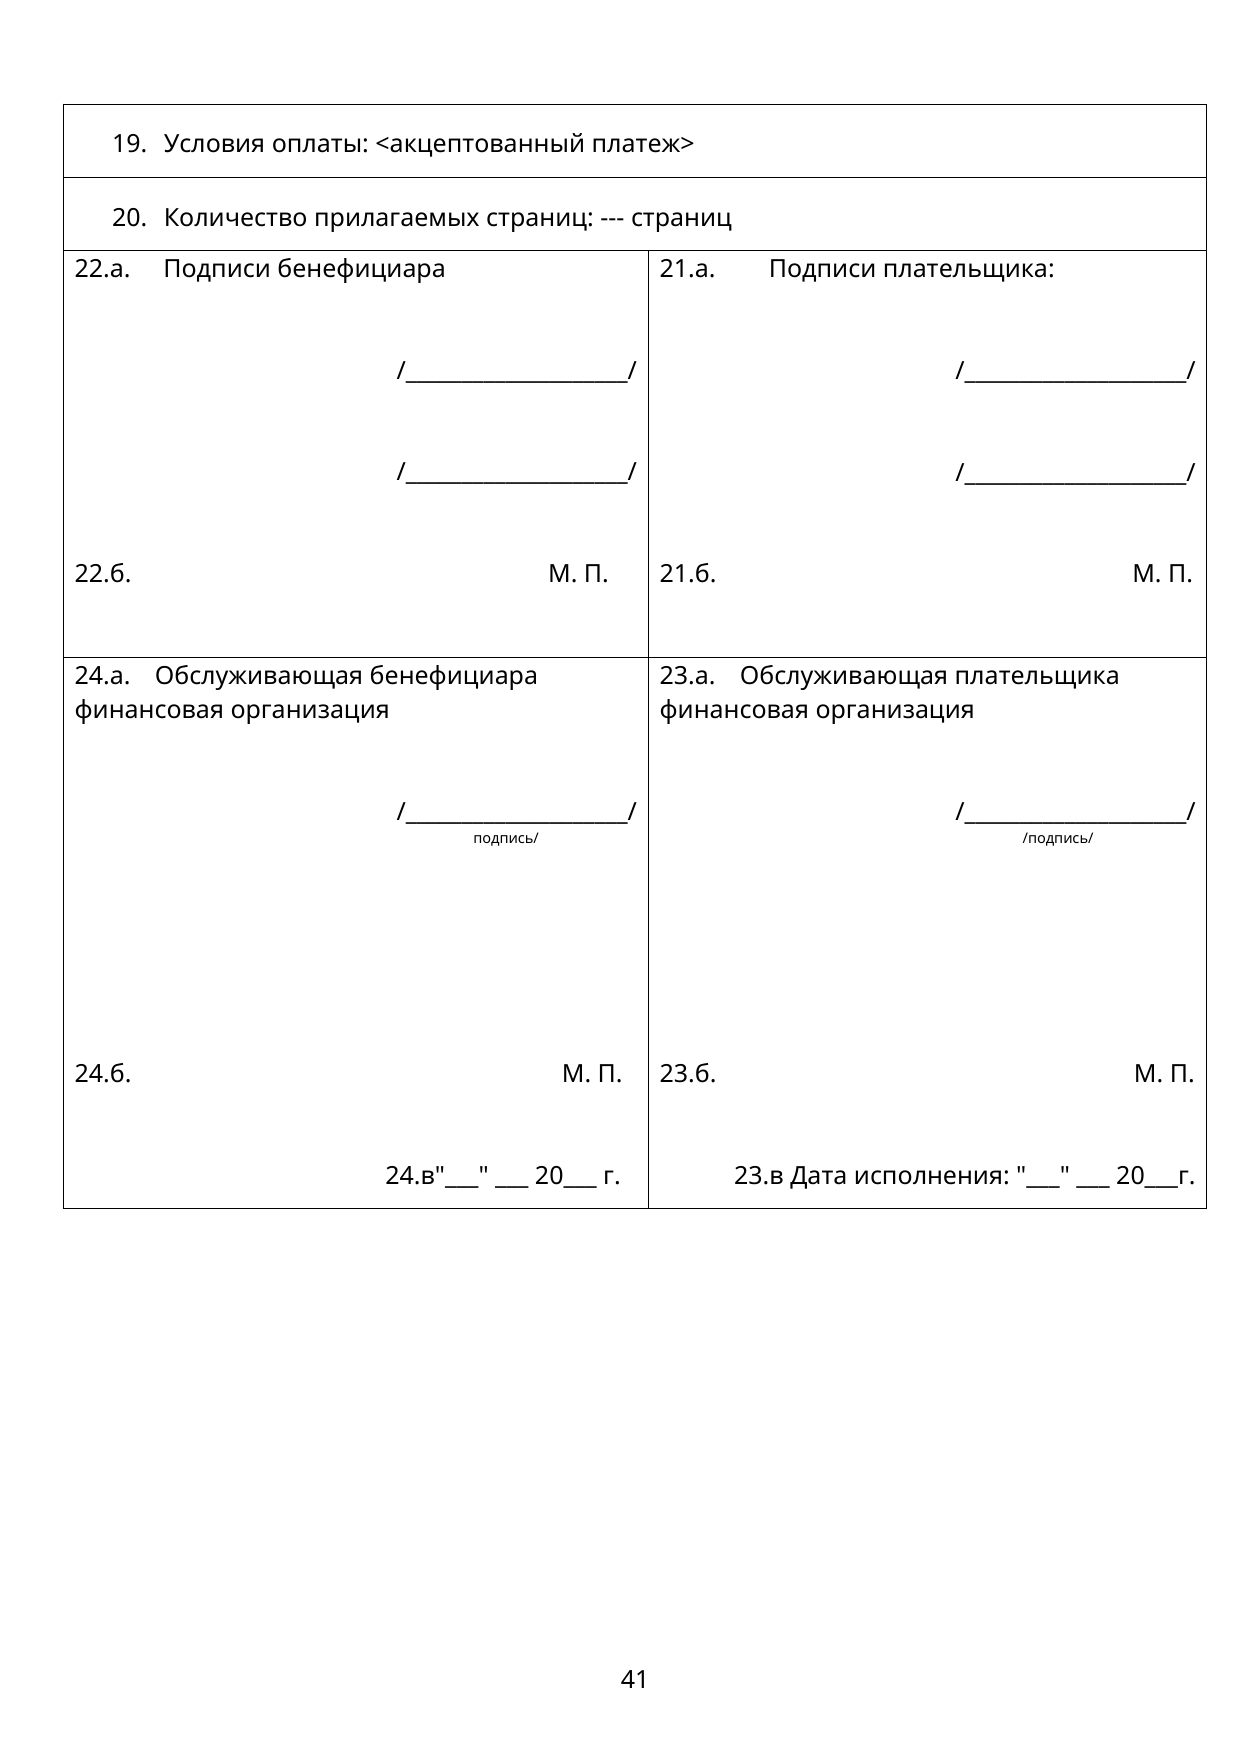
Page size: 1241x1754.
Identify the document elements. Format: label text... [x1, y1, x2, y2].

table_cell 22.а. Подписи бенефициара /____________________/ /____________________/ 22.б. М. П. [64, 251, 648, 657]
table_cell 23.б. М. П. 23.в Дата исполнения: "___" ___ 20___г. [649, 980, 1206, 1208]
table_cell 19. Условия оплаты: <акцептованный платеж> [64, 105, 1206, 177]
table_cell 21.а. Подписи плательщика: /____________________/ /____________________/ 21.б. М. П. [649, 251, 1206, 657]
table_cell 23.а. Обслуживающая плательщика финансовая организация /____________________/ /подпись/ [649, 658, 1206, 980]
table_cell 20. Количество прилагаемых страниц: --- страниц [64, 178, 1206, 250]
table_cell 24.б. М. П. 24.в"___" ___ 20___ г. [64, 980, 648, 1208]
table_cell 24.а. Обслуживающая бенефициара финансовая организация /____________________/ подпись/ [64, 658, 648, 980]
